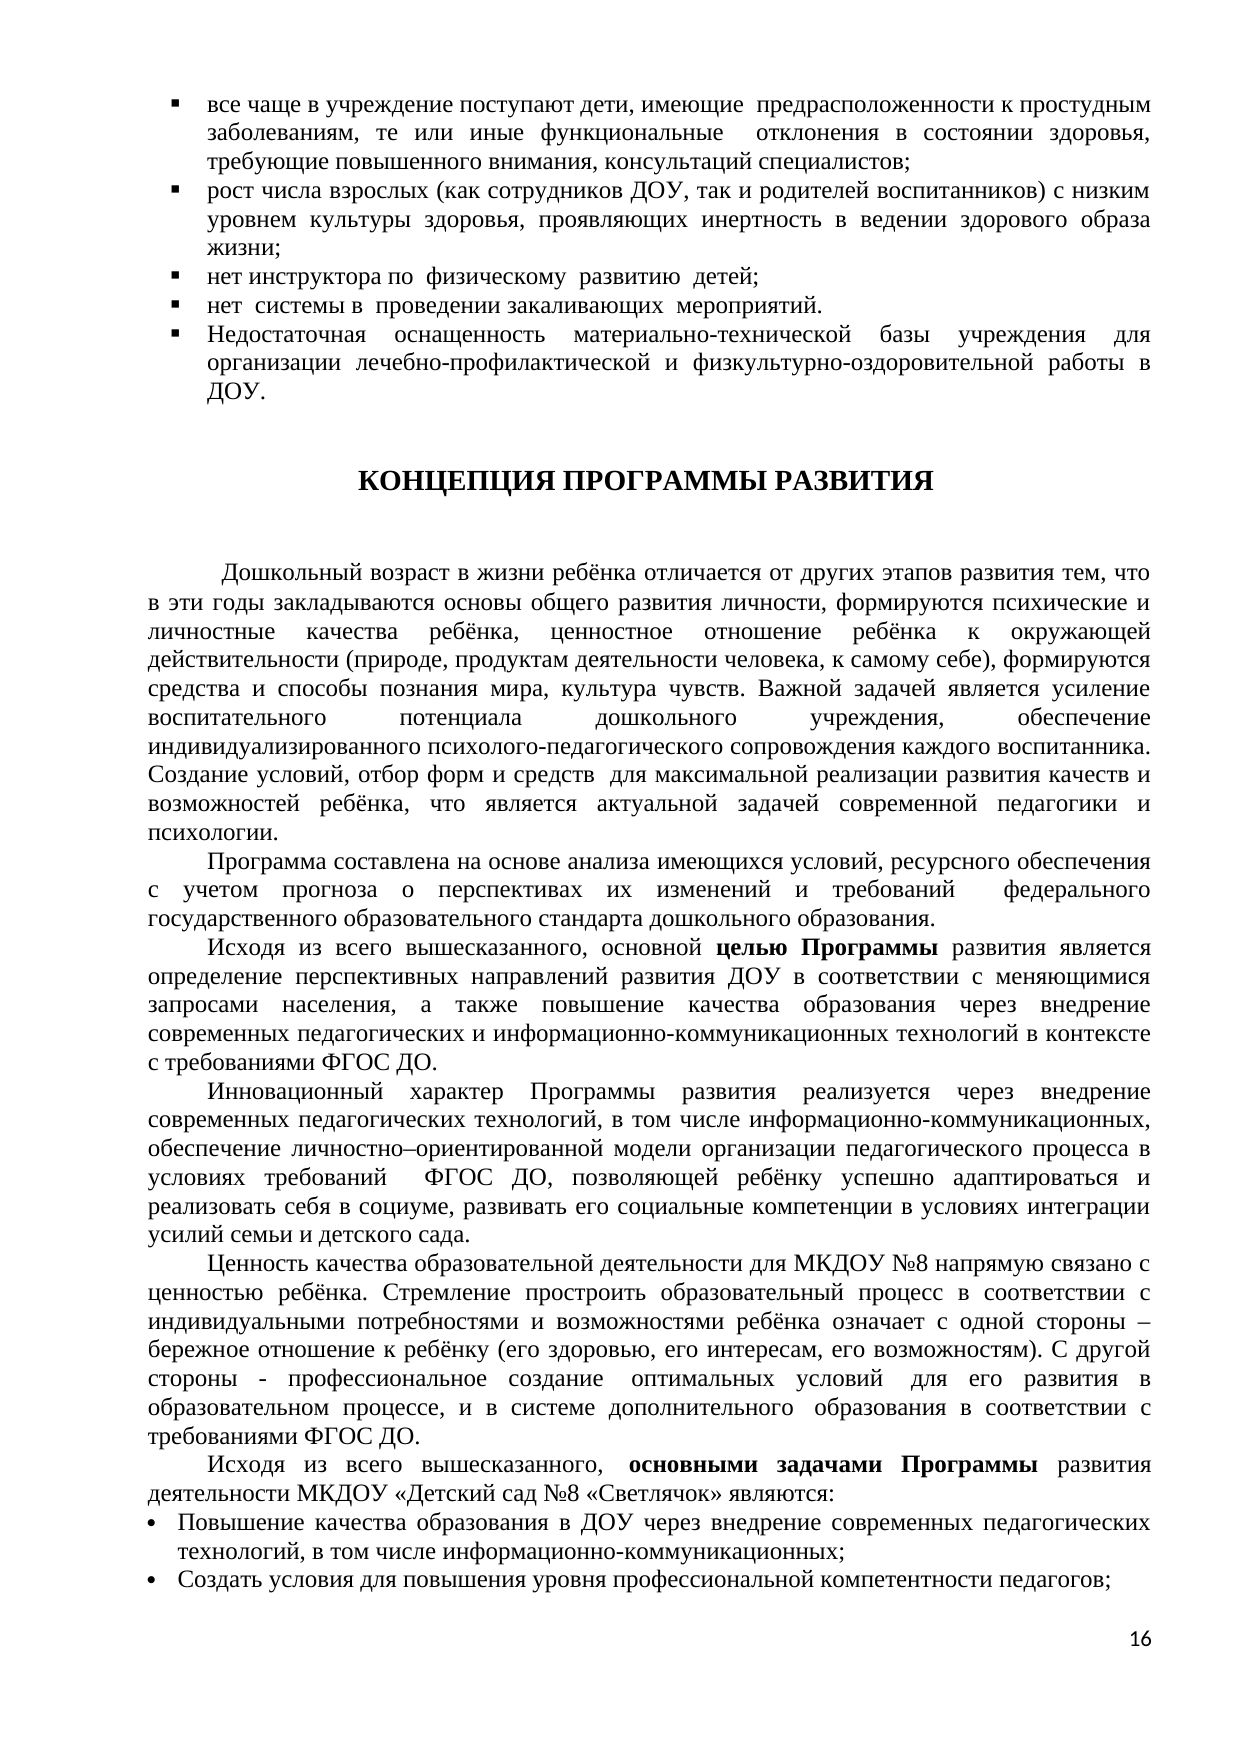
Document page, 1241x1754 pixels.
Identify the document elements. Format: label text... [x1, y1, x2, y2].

list все чаще в учреждение поступают дети, имеющие предрасположенности к простудным заболеваниям, те или иные функциональные отклонения в состоянии здоровья, требующие повышенного внимания, консультаций специалистов; [169, 89, 1152, 175]
text Инновационный характер Программы развития реализуется через внедрение современных педагогических технологий, в том числе информационно-коммуникационных, обеспечение личностно–ориентированной модели организации педагогического процесса в условиях требований ФГОС ДО, позволяющей ребёнку успешно адаптироваться и реализовать себя в социуме, развивать его социальные компетенции в условиях интеграции усилий семьи и детского сада. [148, 1076, 1152, 1248]
text Дошкольный возраст в жизни ребёнка отличается от других этапов развития тем, что в эти годы закладываются основы общего развития личности, формируются психические и личностные качества ребёнка, ценностное отношение ребёнка к окружающей действительности (природе, продуктам деятельности человека, к самому себе), формируются средства и способы познания мира, культура чувств. Важной задачей является усиление воспитательного потенциала дошкольного учреждения, обеспечение индивидуализированного психолого-педагогического сопровождения каждого воспитанника. Создание условий, отбор форм и средств для максимальной реализации развития качеств и возможностей ребёнка, что является актуальной задачей современной педагогики и психологии. [148, 553, 1152, 846]
text Ценность качества образовательной деятельности для МКДОУ №8 напрямую связано с ценностью ребёнка. Стремление простроить образовательный процесс в соответствии с индивидуальными потребностями и возможностями ребёнка означает с одной стороны – бережное отношение к ребёнку (его здоровью, его интересам, его возможностям). С другой стороны - профессиональное создание оптимальных условий для его развития в образовательном процессе, и в системе дополнительного образования в соответствии с требованиями ФГОС ДО. [148, 1248, 1152, 1449]
text Программа составлена на основе анализа имеющихся условий, ресурсного обеспечения с учетом прогноза о перспективах их изменений и требований федерального государственного образовательного стандарта дошкольного образования. [148, 846, 1152, 932]
list рост числа взрослых (как сотрудников ДОУ, так и родителей воспитанников) с низким уровнем культуры здоровья, проявляющих инертность в ведении здорового образа жизни; [169, 175, 1152, 261]
list нет системы в проведении закаливающих мероприятий. [169, 290, 1152, 319]
list Недостаточная оснащенность материально-технической базы учреждения для организации лечебно-профилактической и физкультурно-оздоровительной работы в ДОУ. [169, 319, 1152, 405]
list Повышение качества образования в ДОУ через внедрение современных педагогических технологий, в том числе информационно-коммуникационных; [148, 1507, 1152, 1564]
text Исходя из всего вышесказанного, основными задачами Программы развития деятельности МКДОУ «Детский сад №8 «Светлячок» являются: [148, 1449, 1152, 1507]
text Исходя из всего вышесказанного, основной целью Программы развития является определение перспективных направлений развития ДОУ в соответствии с меняющимися запросами населения, а также повышение качества образования через внедрение современных педагогических и информационно-коммуникационных технологий в контексте с требованиями ФГОС ДО. [148, 932, 1152, 1076]
list нет инструктора по физическому развитию детей; [169, 261, 1152, 290]
list Создать условия для повышения уровня профессиональной компетентности педагогов; [148, 1564, 1152, 1593]
text Концепция Программы развития [148, 463, 1152, 524]
